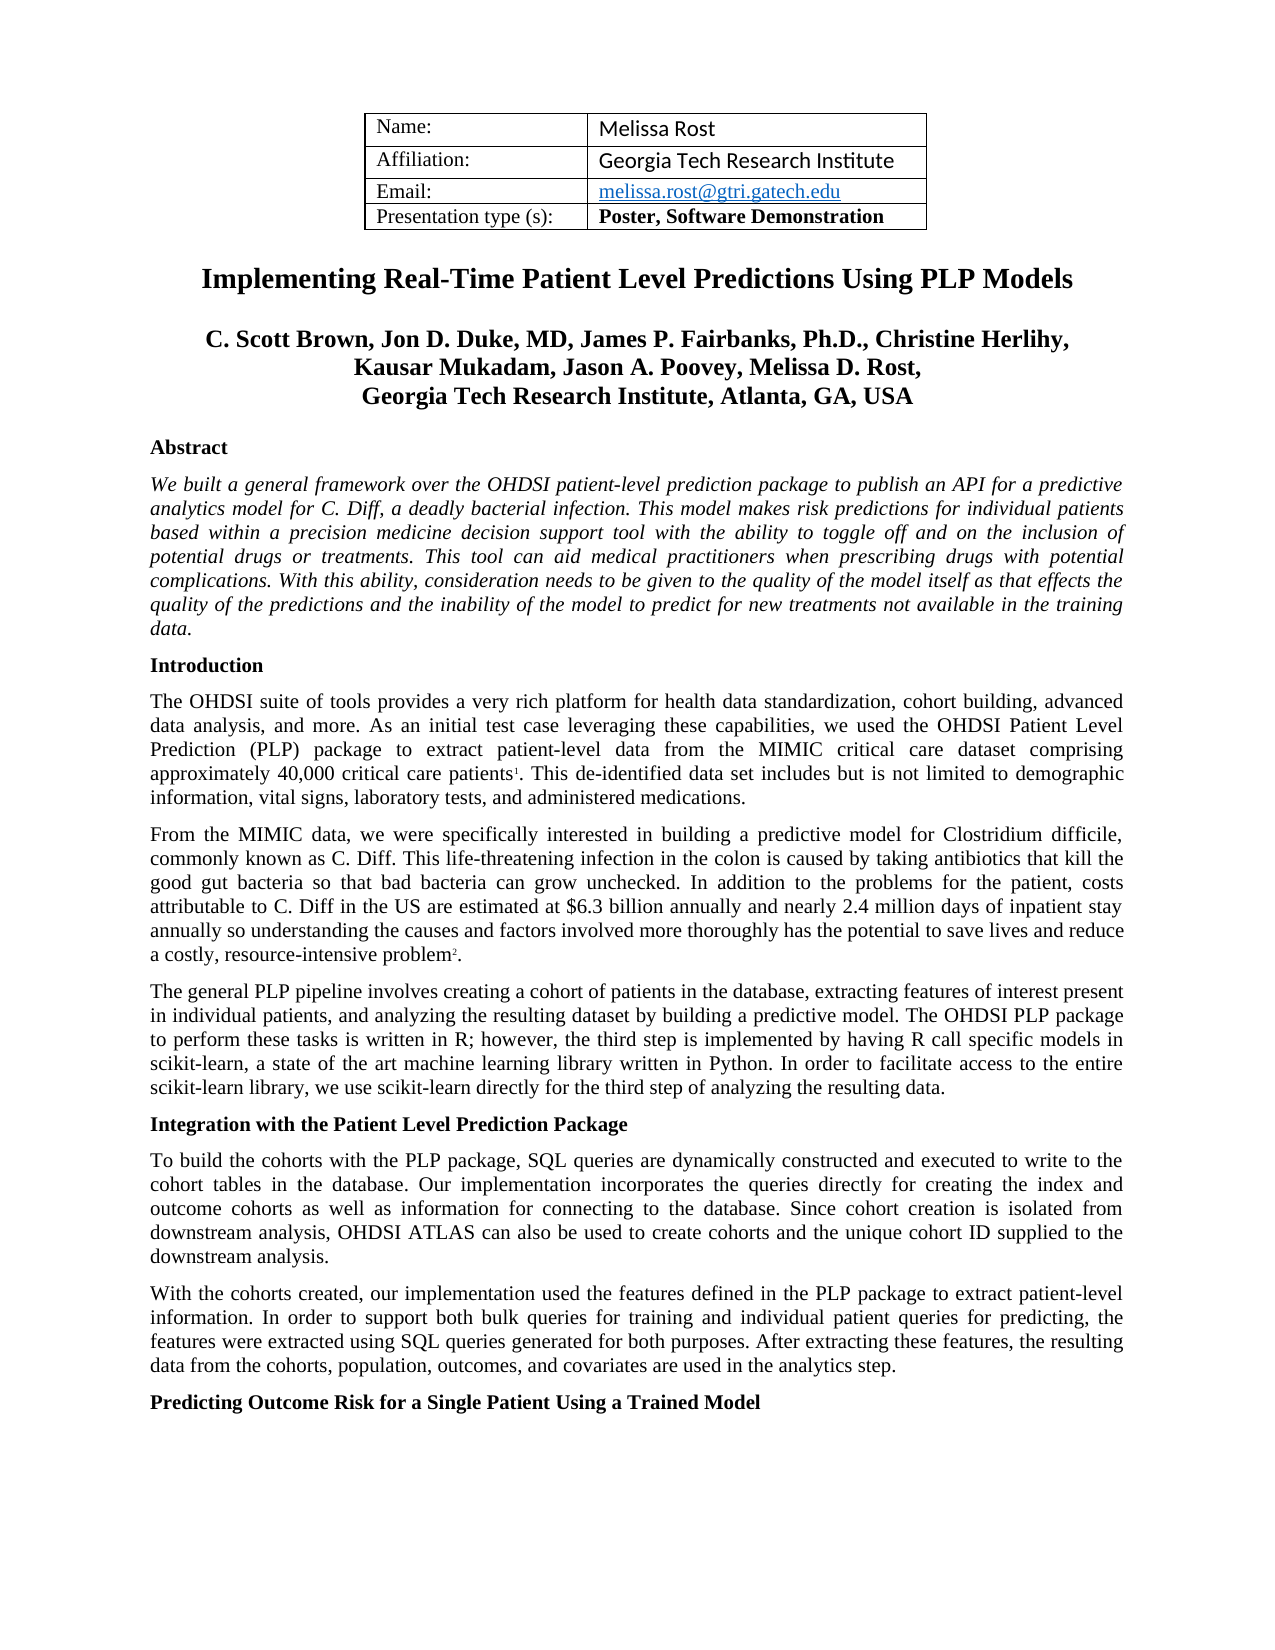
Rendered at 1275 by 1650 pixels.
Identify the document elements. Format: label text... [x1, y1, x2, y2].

text Predicting Outcome Risk for a Single Patient Using a Trained Model [150, 1390, 1125, 1414]
text Georgia Tech Research Institute, Atlanta, GA, USA [150, 381, 1125, 410]
text Integration with the Patient Level Prediction Package [150, 1112, 1125, 1136]
table_cell Georgia Tech Research Institute [588, 147, 926, 178]
text Implementing Real-Time Patient Level Predictions Using PLP Models [150, 261, 1125, 294]
table_header Name: [366, 114, 587, 146]
text Kausar Mukadam, Jason A. Poovey, Melissa D. Rost, [150, 352, 1125, 381]
table_header Melissa Rost [588, 114, 926, 146]
text With the cohorts created, our implementation used the features defined in the PLP package to extract patient-level information. In order to support both bulk queries for training and individual patient queries for predicting, the features were extracted using SQL queries generated for both purposes. After extracting these features, the resulting data from the cohorts, population, outcomes, and covariates are used in the analytics step. [150, 1281, 1125, 1377]
table_cell Presentation type (s): [366, 204, 587, 228]
text Introduction [150, 652, 1125, 677]
text To build the cohorts with the PLP package, SQL queries are dynamically constructed and executed to write to the cohort tables in the database. Our implementation incorporates the queries directly for creating the index and outcome cohorts as well as information for connecting to the database. Since cohort creation is isolated from downstream analysis, OHDSI ATLAS can also be used to create cohorts and the unique cohort ID supplied to the downstream analysis. [150, 1148, 1125, 1268]
table_cell Poster, Software Demonstration [588, 204, 926, 228]
table_cell melissa.rost@gtri.gatech.edu [588, 179, 926, 203]
text The OHDSI suite of tools provides a very rich platform for health data standardization, cohort building, advanced data analysis, and more. As an initial test case leveraging these capabilities, we used the OHDSI Patient Level Prediction (PLP) package to extract patient-level data from the MIMIC critical care dataset comprising approximately 40,000 critical care patients1. This de-identified data set includes but is not limited to demographic information, vital signs, laboratory tests, and administered medications. [150, 689, 1125, 809]
text Abstract [150, 435, 1125, 459]
text C. Scott Brown, Jon D. Duke, MD, James P. Fairbanks, Ph.D., Christine Herlihy, [150, 324, 1125, 352]
table_cell Affiliation: [366, 147, 587, 178]
text We built a general framework over the OHDSI patient-level prediction package to publish an API for a predictive analytics model for C. Diff, a deadly bacterial infection. This model makes risk predictions for individual patients based within a precision medicine decision support tool with the ability to toggle off and on the inclusion of potential drugs or treatments. This tool can aid medical practitioners when prescribing drugs with potential complications. With this ability, consideration needs to be given to the quality of the model itself as that effects the quality of the predictions and the inability of the model to predict for new treatments not available in the training data. [150, 472, 1125, 640]
text The general PLP pipeline involves creating a cohort of patients in the database, extracting features of interest present in individual patients, and analyzing the resulting dataset by building a predictive model. The OHDSI PLP package to perform these tasks is written in R; however, the third step is implemented by having R call specific models in scikit-learn, a state of the art machine learning library written in Python. In order to facilitate access to the entire scikit-learn library, we use scikit-learn directly for the third step of analyzing the resulting data. [150, 979, 1125, 1099]
text From the MIMIC data, we were specifically interested in building a predictive model for Clostridium difficile, commonly known as C. Diff. This life-threatening infection in the colon is caused by taking antibiotics that kill the good gut bacteria so that bad bacteria can grow unchecked. In addition to the problems for the patient, costs attributable to C. Diff in the US are estimated at $6.3 billion annually and nearly 2.4 million days of inpatient stay annually so understanding the causes and factors involved more thoroughly has the potential to save lives and reduce a costly, resource-intensive problem2. [150, 822, 1125, 966]
table_cell Email: [366, 179, 587, 203]
